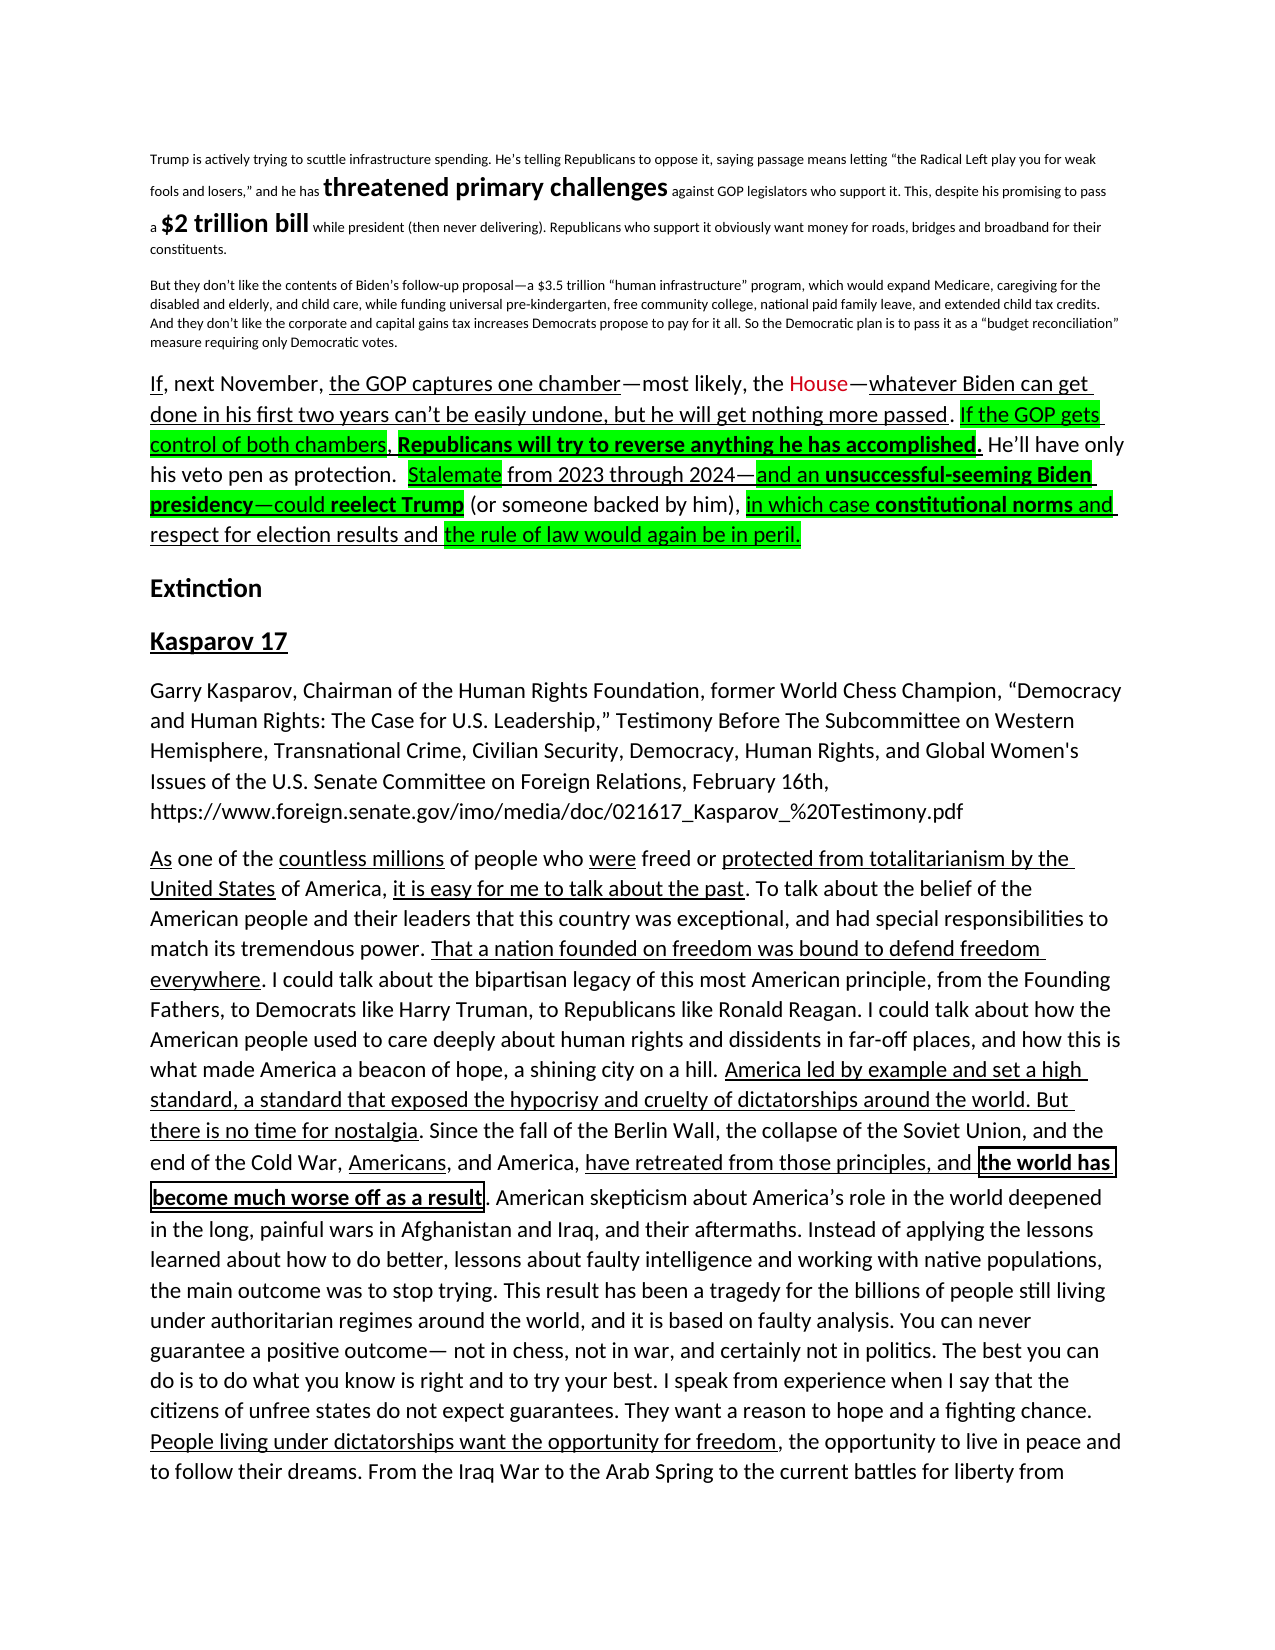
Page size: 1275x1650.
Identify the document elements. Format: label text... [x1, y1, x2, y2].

text But they don’t like the contents of Biden’s follow-up proposal—a $3.5 trillion “human infrastructure” program, which would expand Medicare, caregiving for the disabled and elderly, and child care, while funding universal pre-kindergarten, free community college, national paid family leave, and extended child tax credits. And they don’t like the corporate and capital gains tax increases Democrats propose to pay for it all. So the Democratic plan is to pass it as a “budget reconciliation” measure requiring only Democratic votes. [150, 276, 1125, 352]
text Trump is actively trying to scuttle infrastructure spending. He’s telling Republicans to oppose it, saying passage means letting “the Radical Left play you for weak fools and losers,” and he has threatened primary challenges against GOP legislators who support it. This, despite his promising to pass a $2 trillion bill while president (then never delivering). Republicans who support it obviously want money for roads, bridges and broadband for their constituents. [150, 150, 1125, 258]
text Kasparov 17 [150, 624, 1125, 657]
text Extinction [150, 572, 1125, 605]
text Garry Kasparov, Chairman of the Human Rights Foundation, former World Chess Champion, “Democracy and Human Rights: The Case for U.S. Leadership,” Testimony Before The Subcommittee on Western Hemisphere, Transnational Crime, Civilian Security, Democracy, Human Rights, and Global Women's Issues of the U.S. Senate Committee on Foreign Relations, February 16th, https://www.foreign.senate.gov/imo/media/doc/021617_Kasparov_%20Testimony.pdf [150, 676, 1125, 825]
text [150, 844, 1125, 1485]
text If, next November, the GOP captures one chamber—most likely, the House—whatever Biden can get done in his first two years can’t be easily undone, but he will get nothing more passed. If the GOP gets control of both chambers, Republicans will try to reverse anything he has accomplished. He’ll have only his veto pen as protection. Stalemate from 2023 through 2024—and an unsuccessful-seeming Biden presidency—could reelect Trump (or someone backed by him), in which case constitutional norms and respect for election results and the rule of law would again be in peril. [150, 369, 1125, 549]
